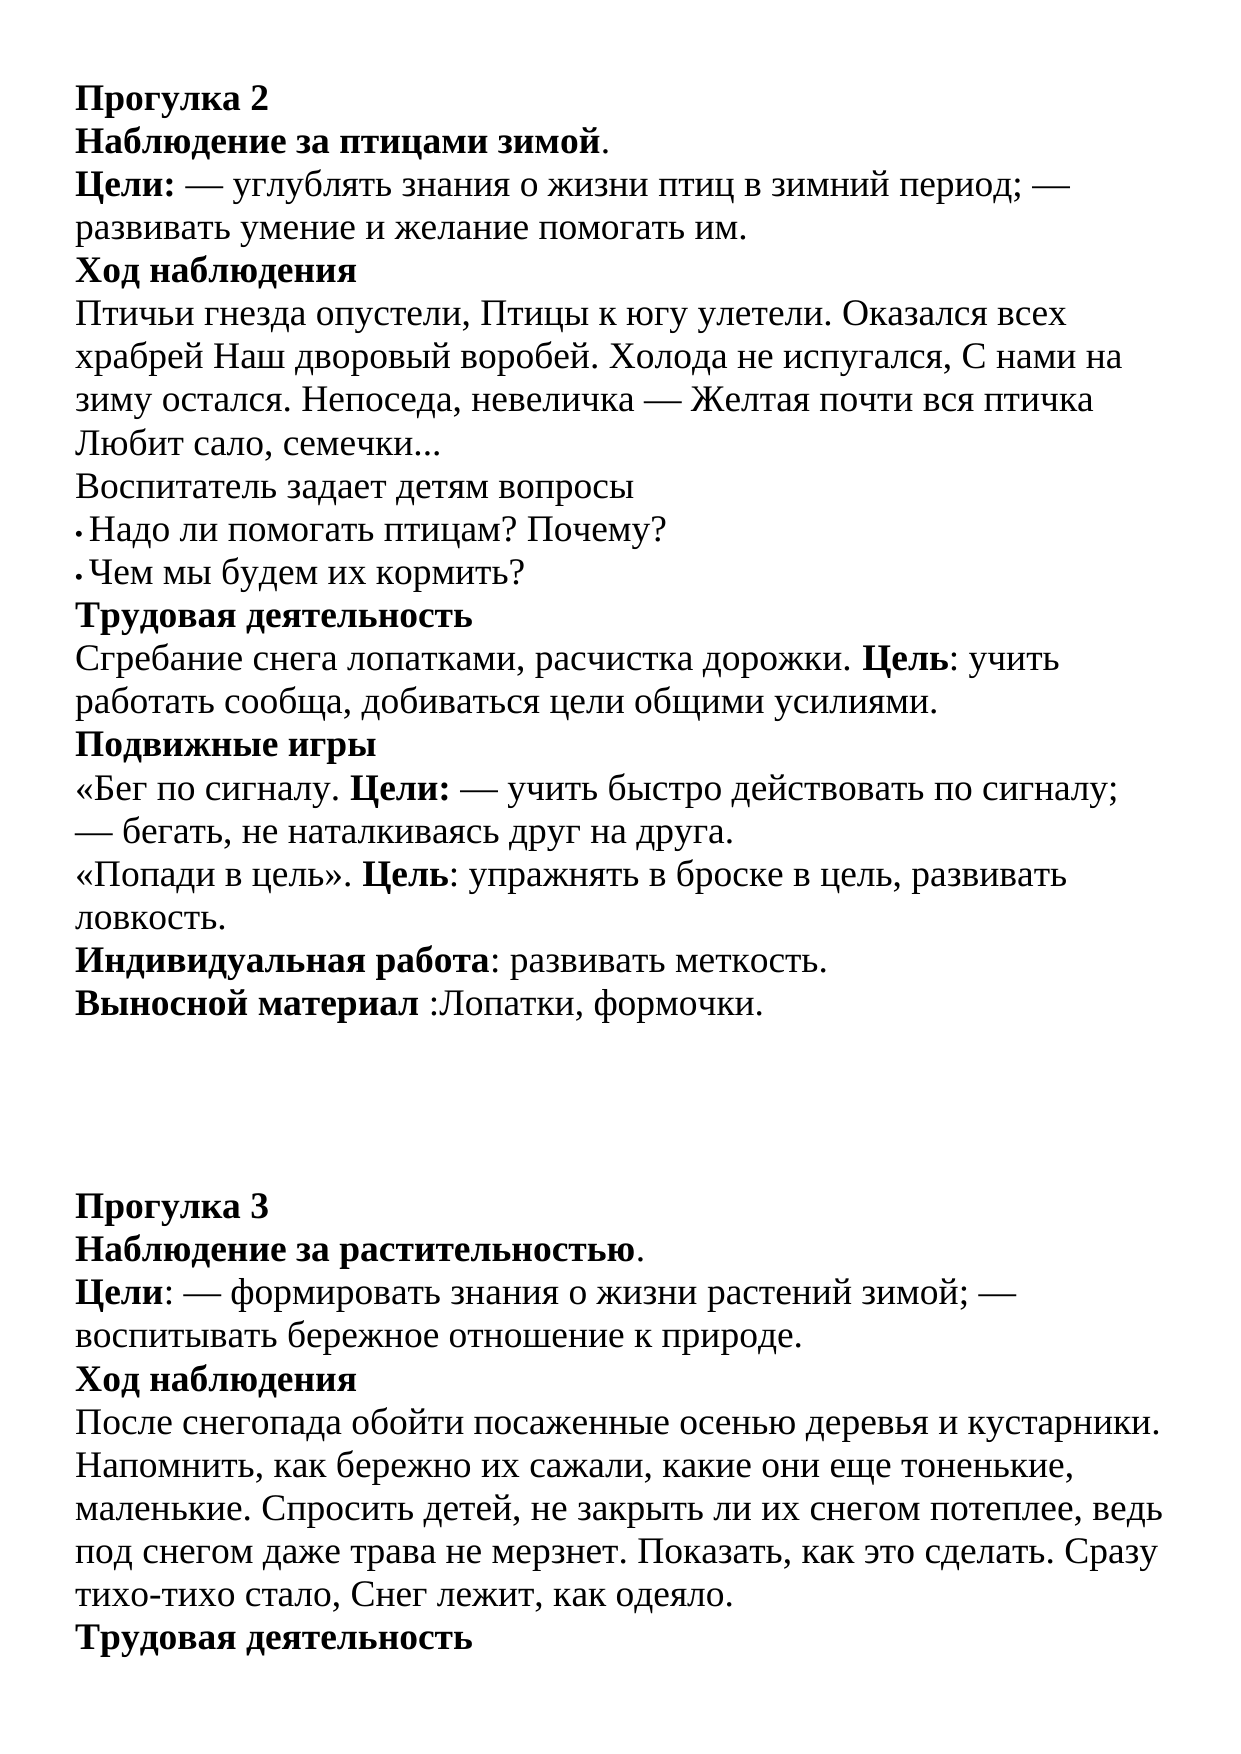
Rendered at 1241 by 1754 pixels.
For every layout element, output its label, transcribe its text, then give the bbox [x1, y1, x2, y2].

text Цели: — углублять знания о жизни птиц в зимний период; — развивать умение и желание помогать им. [75, 161, 1165, 247]
text Ход наблюдения [75, 247, 1165, 291]
text Наблюдение за растительностью. [75, 1227, 1165, 1270]
text Выносной материал :Лопатки, формочки. [75, 981, 1165, 1024]
text Сгребание снега лопатками, расчистка дорожки. Цель: учить работать сообща, добиваться цели общими усилиями. [75, 636, 1165, 722]
text Трудовая деятельность [75, 1615, 1165, 1658]
text Цели: — формировать знания о жизни растений зимой; — воспитывать бережное отношение к природе. [75, 1270, 1165, 1356]
text Индивидуальная работа: развивать меткость. [75, 937, 1165, 981]
text «Попади в цель». Цель: упражнять в броске в цель, развивать ловкость. [75, 851, 1165, 937]
text Прогулка 3 [75, 1183, 1165, 1227]
text Птичьи гнезда опустели, Птицы к югу улетели. Оказался всех храбрей Наш дворовый воробей. Холода не испугался, С нами на зиму остался. Непоседа, невеличка — Желтая почти вся птичка Любит сало, семечки... [75, 291, 1165, 463]
text • Надо ли помогать птицам? Почему? [75, 506, 1165, 549]
text Наблюдение за птицами зимой. [75, 118, 1165, 161]
text • Чем мы будем их кормить? [75, 549, 1165, 592]
text После снегопада обойти посаженные осенью деревья и кустарники. Напомнить, как бережно их сажали, какие они еще тоненькие, маленькие. Спросить детей, не закрыть ли их снегом потеплее, ведь под снегом даже трава не мерзнет. Показать, как это сделать. Сразу тихо-тихо стало, Снег лежит, как одеяло. [75, 1399, 1165, 1615]
text Воспитатель задает детям вопросы [75, 463, 1165, 506]
text Ход наблюдения [75, 1356, 1165, 1399]
text «Бег по сигналу. Цели: — учить быстро действовать по сигналу; — бегать, не наталкиваясь друг на друга. [75, 765, 1165, 851]
text Прогулка 2 [75, 75, 1165, 118]
text Подвижные игры [75, 722, 1165, 765]
text Трудовая деятельность [75, 592, 1165, 636]
